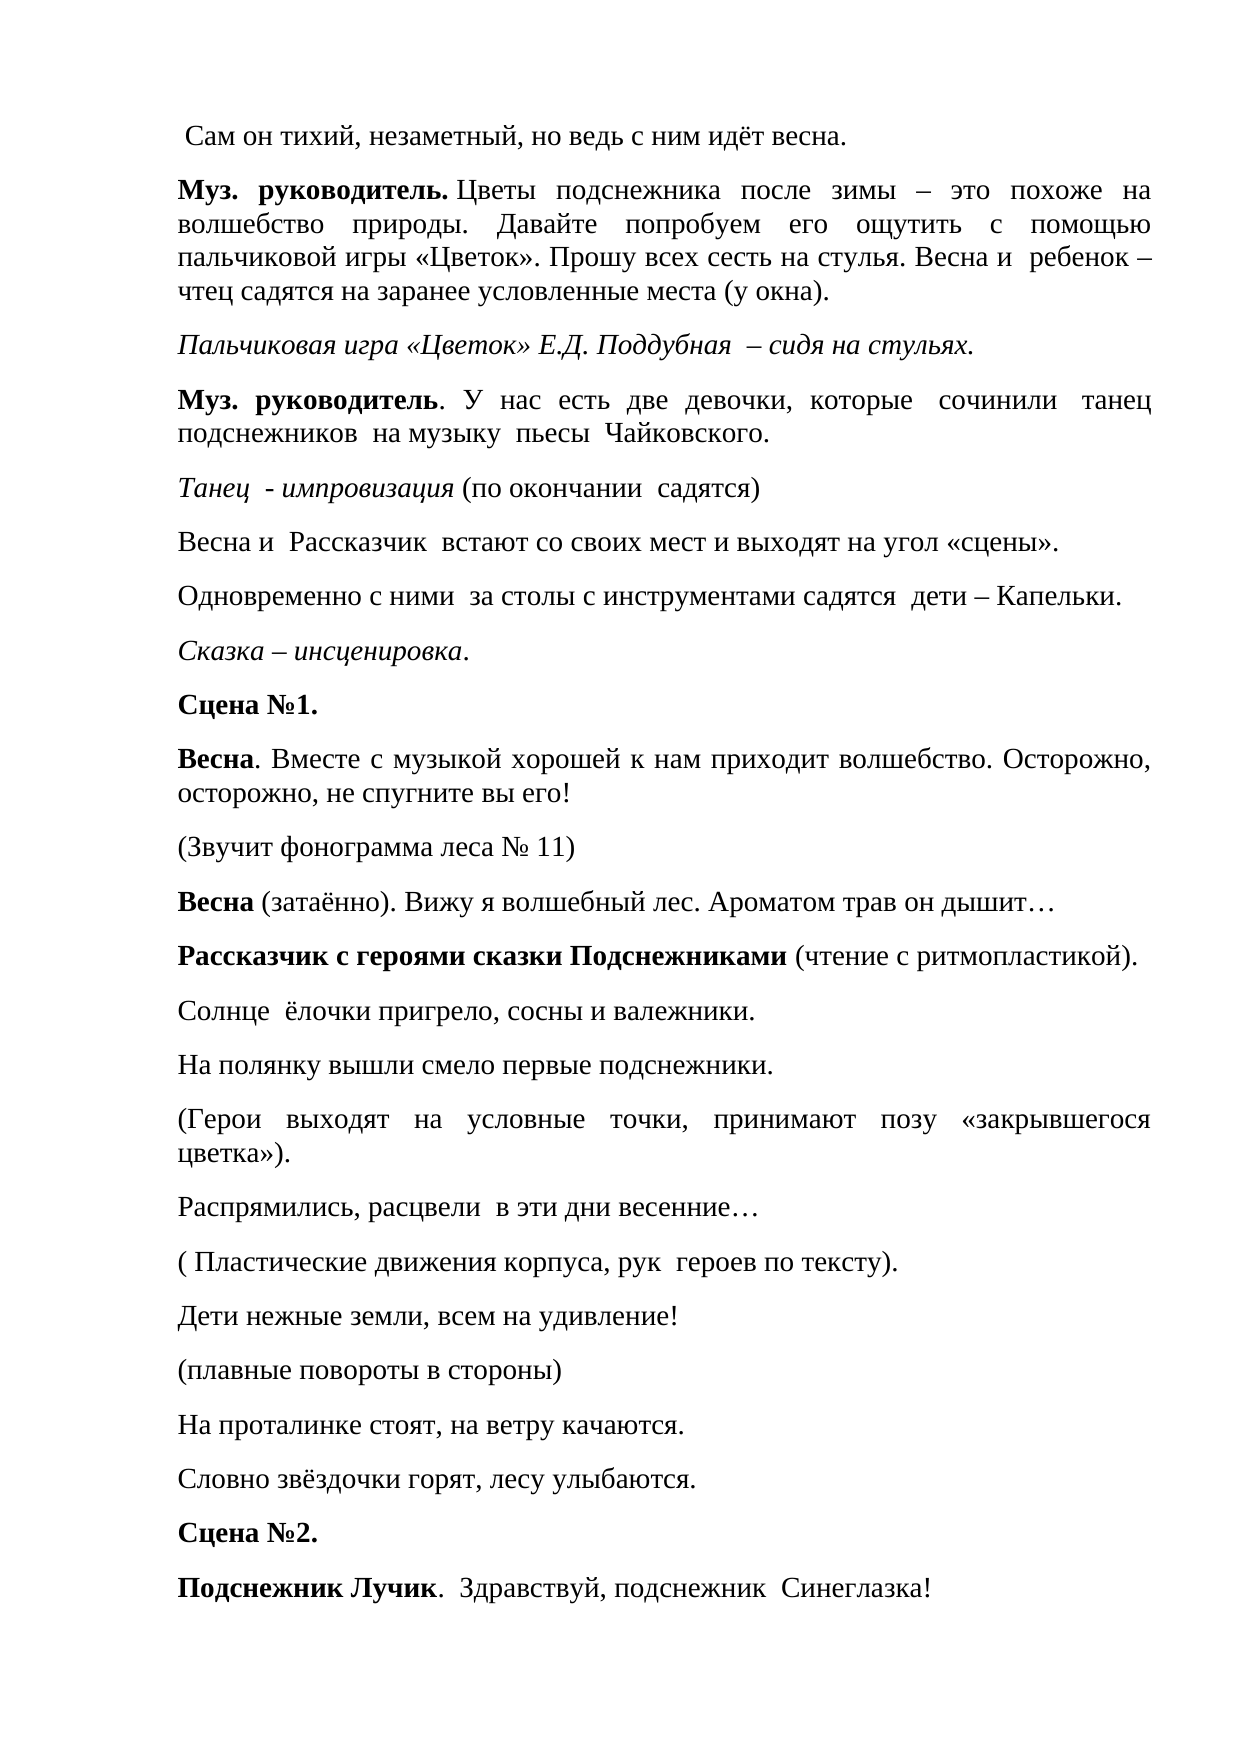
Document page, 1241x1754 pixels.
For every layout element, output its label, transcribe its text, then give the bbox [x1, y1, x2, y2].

text Одновременно с ними за столы с инструментами садятся дети – Капельки. [177, 578, 1152, 612]
text Весна (затаённо). Вижу я волшебный лес. Ароматом трав он дышит… [177, 884, 1152, 917]
text Дети нежные земли, всем на удивление! [177, 1298, 1152, 1332]
text На полянку вышли смело первые подснежники. [177, 1047, 1152, 1081]
text Рассказчик с героями сказки Подснежниками (чтение с ритмопластикой). [177, 938, 1152, 972]
text Муз. руководитель. У нас есть две девочки, которые сочинили танец подснежников на музыку пьесы Чайковского. [177, 382, 1152, 449]
text Распрямились, расцвели в эти дни весенние… [177, 1189, 1152, 1223]
text На проталинке стоят, на ветру качаются. [177, 1407, 1152, 1440]
text Сам он тихий, незаметный, но ведь с ним идёт весна. [177, 118, 1152, 152]
text Танец - импровизация (по окончании садятся) [177, 470, 1152, 503]
text ( Пластические движения корпуса, рук героев по тексту). [177, 1244, 1152, 1277]
text Сцена №1. [177, 687, 1152, 721]
text Муз. руководитель. Цветы подснежника после зимы – это похоже на волшебство природы. Давайте попробуем его ощутить с помощью пальчиковой игры «Цветок». Прошу всех сесть на стулья. Весна и ребенок – чтец садятся на заранее условленные места (у окна). [177, 172, 1152, 307]
text (плавные повороты в стороны) [177, 1352, 1152, 1386]
text Сказка – инсценировка. [177, 633, 1152, 666]
text Весна. Вместе с музыкой хорошей к нам приходит волшебство. Осторожно, осторожно, не спугните вы его! [177, 742, 1152, 809]
text (Герои выходят на условные точки, принимают позу «закрывшегося цветка»). [177, 1101, 1152, 1168]
text Подснежник Лучик. Здравствуй, подснежник Синеглазка! [177, 1570, 1152, 1603]
text Весна и Рассказчик встают со своих мест и выходят на угол «сцены». [177, 524, 1152, 558]
text (Звучит фонограмма леса № 11) [177, 829, 1152, 863]
text Солнце ёлочки пригрело, сосны и валежники. [177, 993, 1152, 1026]
text Сцена №2. [177, 1516, 1152, 1549]
text Пальчиковая игра «Цветок» Е.Д. Поддубная – сидя на стульях. [177, 327, 1152, 361]
text Словно звёздочки горят, лесу улыбаются. [177, 1461, 1152, 1495]
